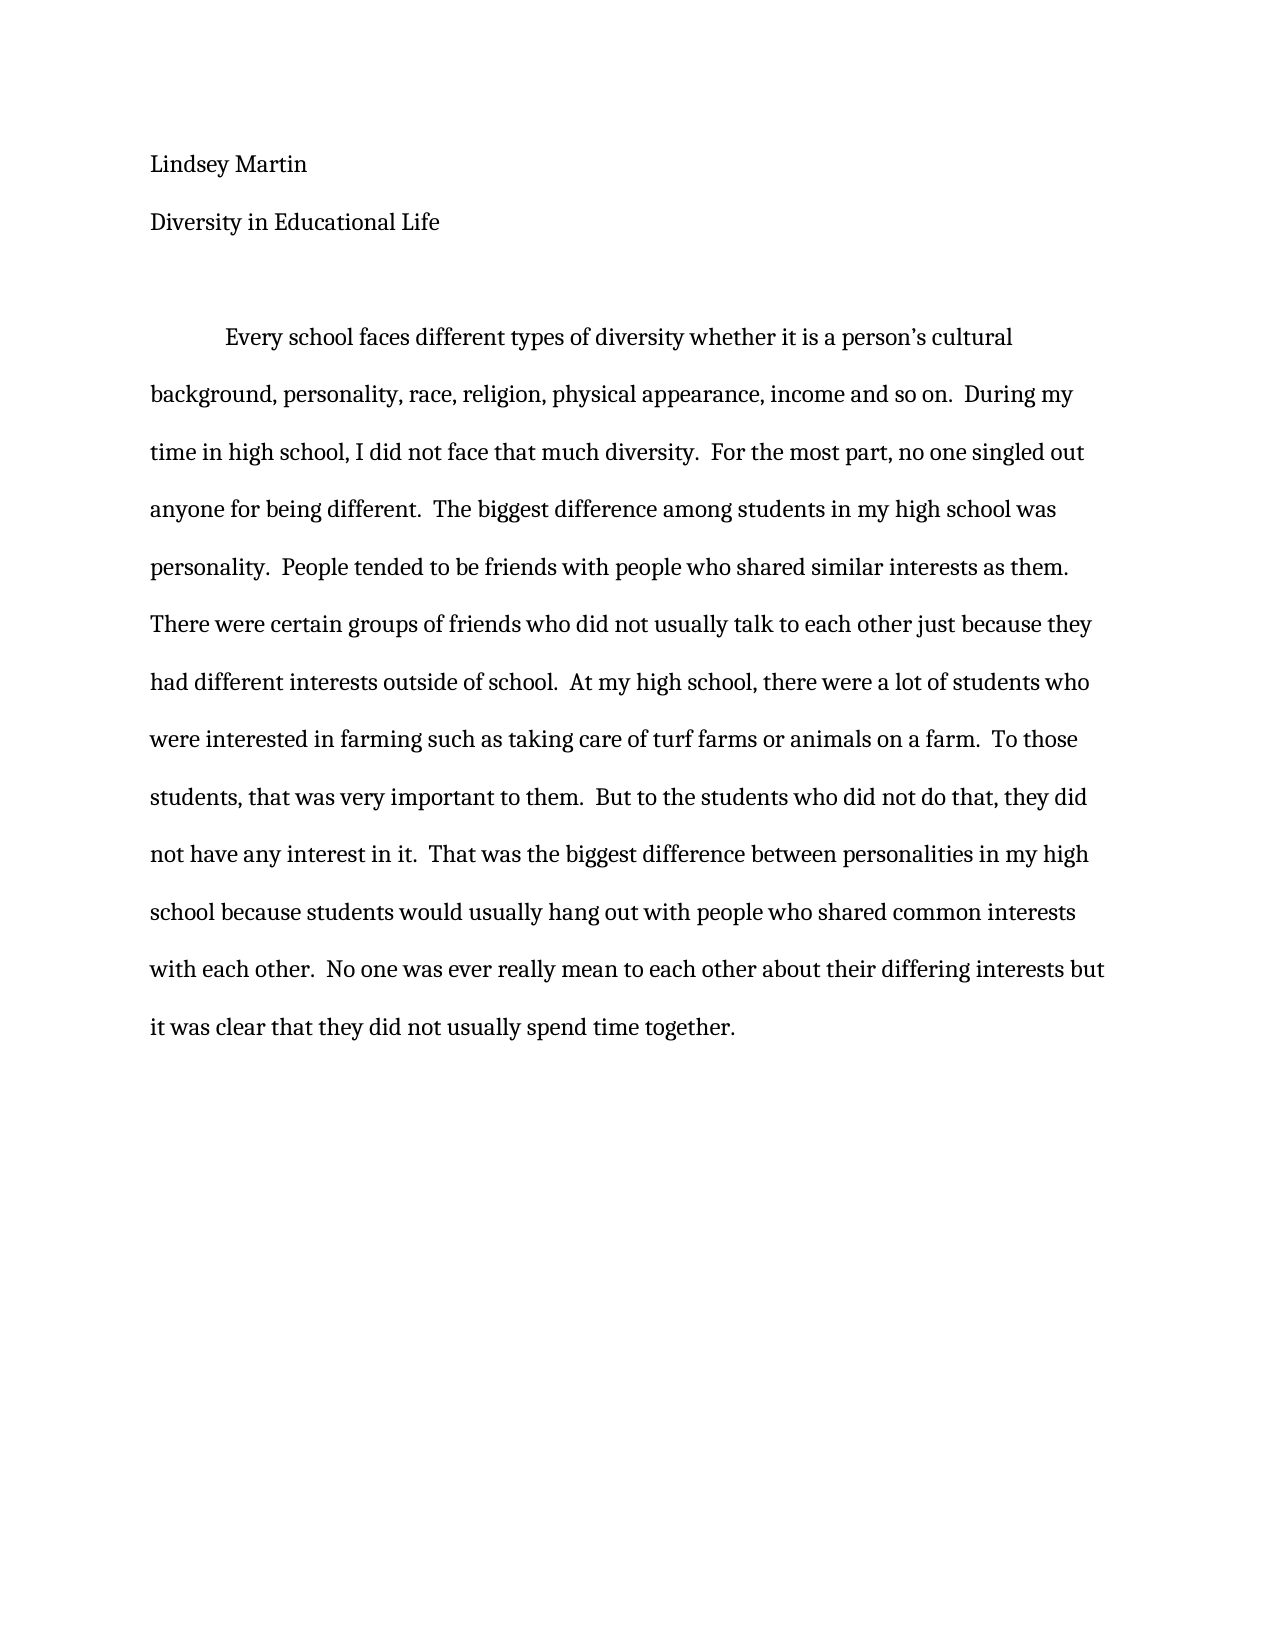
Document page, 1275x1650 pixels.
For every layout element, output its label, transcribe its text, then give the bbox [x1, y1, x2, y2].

text Every school faces different types of diversity whether it is a person’s cultural background, personality, race, religion, physical appearance, income and so on. During my time in high school, I did not face that much diversity. For the most part, no one singled out anyone for being different. The biggest difference among students in my high school was personality. People tended to be friends with people who shared similar interests as them. There were certain groups of friends who did not usually talk to each other just because they had different interests outside of school. At my high school, there were a lot of students who were interested in farming such as taking care of turf farms or animals on a farm. To those students, that was very important to them. But to the students who did not do that, they did not have any interest in it. That was the biggest difference between personalities in my high school because students would usually hang out with people who shared common interests with each other. No one was ever really mean to each other about their differing interests but it was clear that they did not usually spend time together. [150, 322, 1125, 1041]
text Lindsey Martin [150, 150, 1125, 179]
text Diversity in Educational Life [150, 207, 1125, 236]
